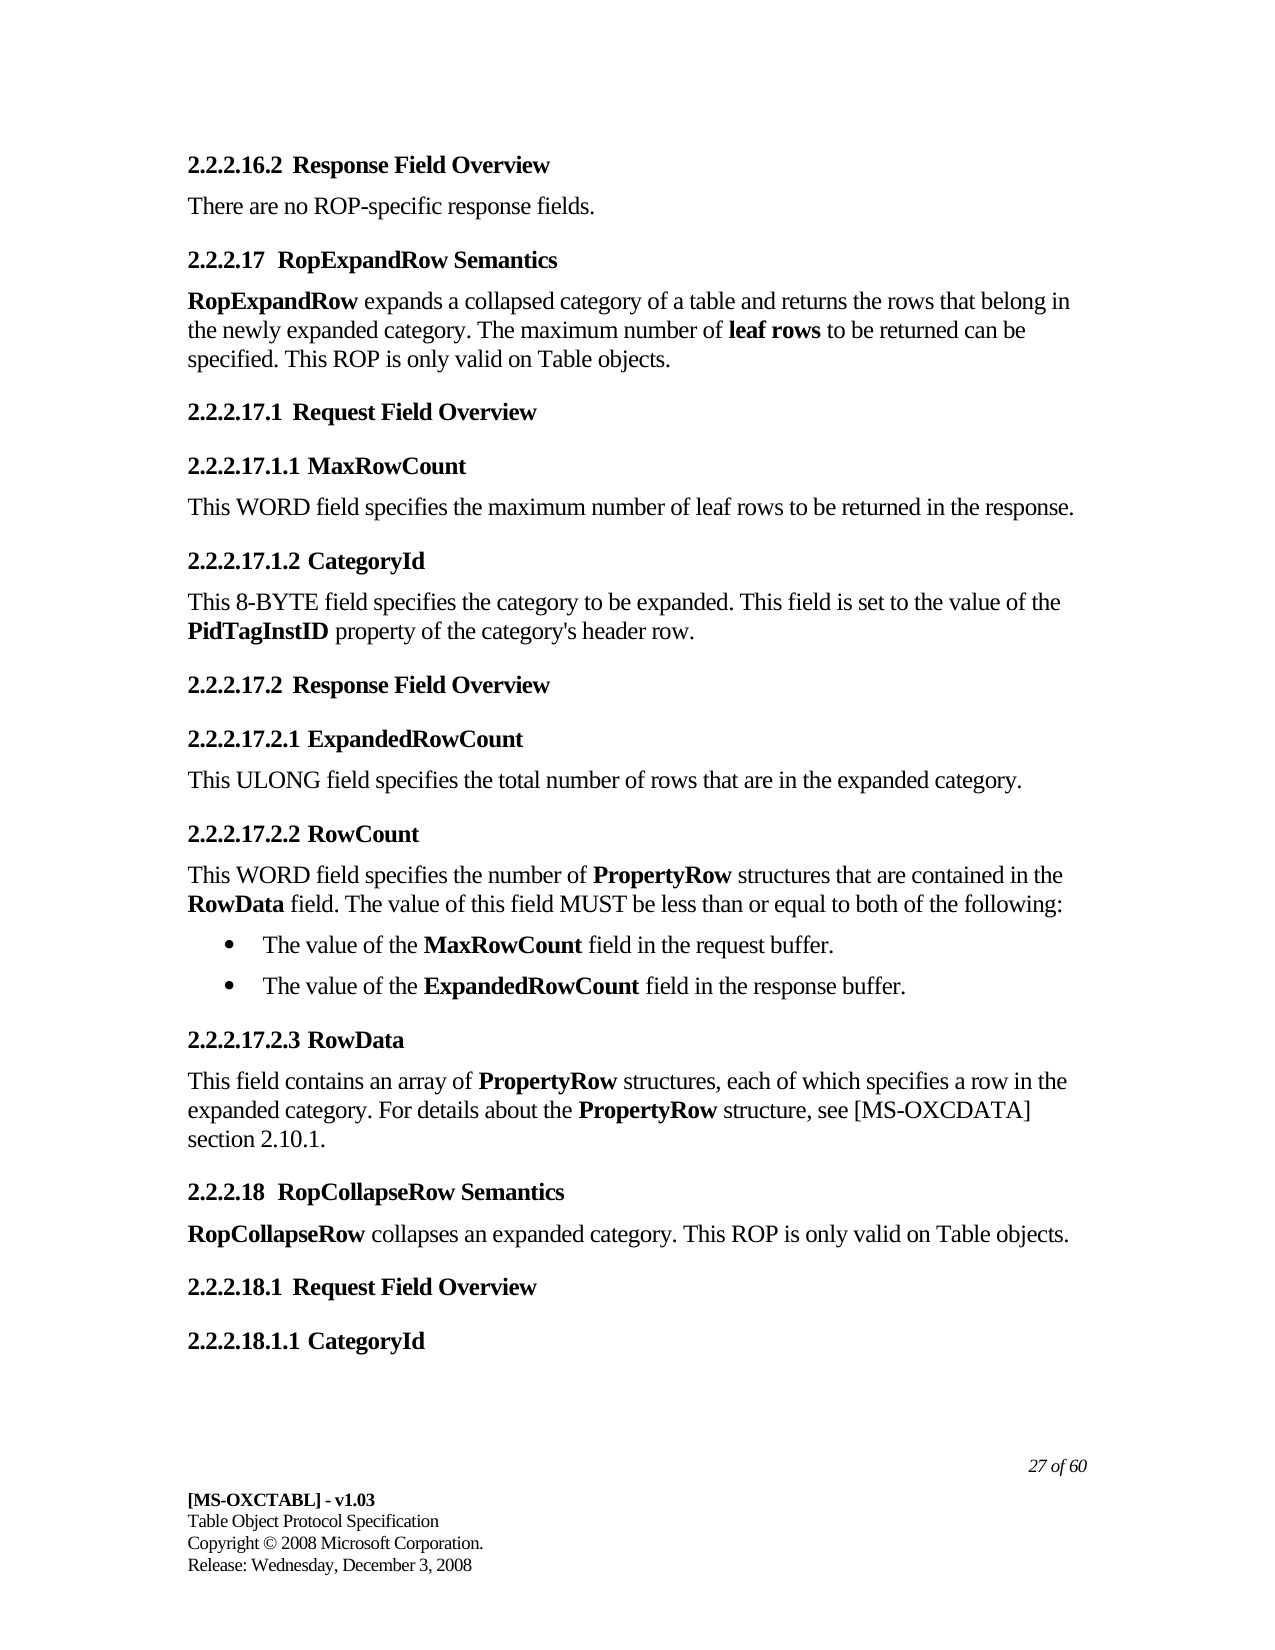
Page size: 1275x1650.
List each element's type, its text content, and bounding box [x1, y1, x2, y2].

text This WORD field specifies the number of PropertyRow structures that are contained in the RowData field. The value of this field MUST be less than or equal to both of the following: [187, 860, 1087, 917]
subtitle CategoryId [187, 1326, 1087, 1355]
list The value of the ExpandedRowCount field in the response buffer. [225, 971, 1087, 1000]
text RopExpandRow expands a collapsed category of a table and returns the rows that belong in the newly expanded category. The maximum number of leaf rows to be returned can be specified. This ROP is only valid on Table objects. [187, 286, 1087, 372]
subtitle RopExpandRow Semantics [187, 245, 1087, 274]
text This field contains an array of PropertyRow structures, each of which specifies a row in the expanded category. For details about the PropertyRow structure, see [MS-OXCDATA] section 2.10.1. [187, 1066, 1087, 1152]
subtitle CategoryId [187, 546, 1087, 575]
subtitle Request Field Overview [187, 397, 1087, 426]
subtitle RowCount [187, 819, 1087, 847]
text This ULONG field specifies the total number of rows that are in the expanded category. [187, 765, 1087, 794]
text This 8-BYTE field specifies the category to be expanded. This field is set to the value of the PidTagInstID property of the category's header row. [187, 587, 1087, 645]
subtitle Response Field Overview [187, 670, 1087, 699]
text RopCollapseRow collapses an expanded category. This ROP is only valid on Table objects. [187, 1219, 1087, 1247]
subtitle RopCollapseRow Semantics [187, 1177, 1087, 1206]
subtitle RowData [187, 1025, 1087, 1054]
text This WORD field specifies the maximum number of leaf rows to be returned in the response. [187, 492, 1087, 521]
subtitle MaxRowCount [187, 451, 1087, 480]
subtitle ExpandedRowCount [187, 724, 1087, 752]
subtitle Request Field Overview [187, 1272, 1087, 1301]
text There are no ROP-specific response fields. [187, 191, 1087, 220]
list The value of the MaxRowCount field in the request buffer. [225, 930, 1087, 959]
subtitle Response Field Overview [187, 150, 1087, 179]
